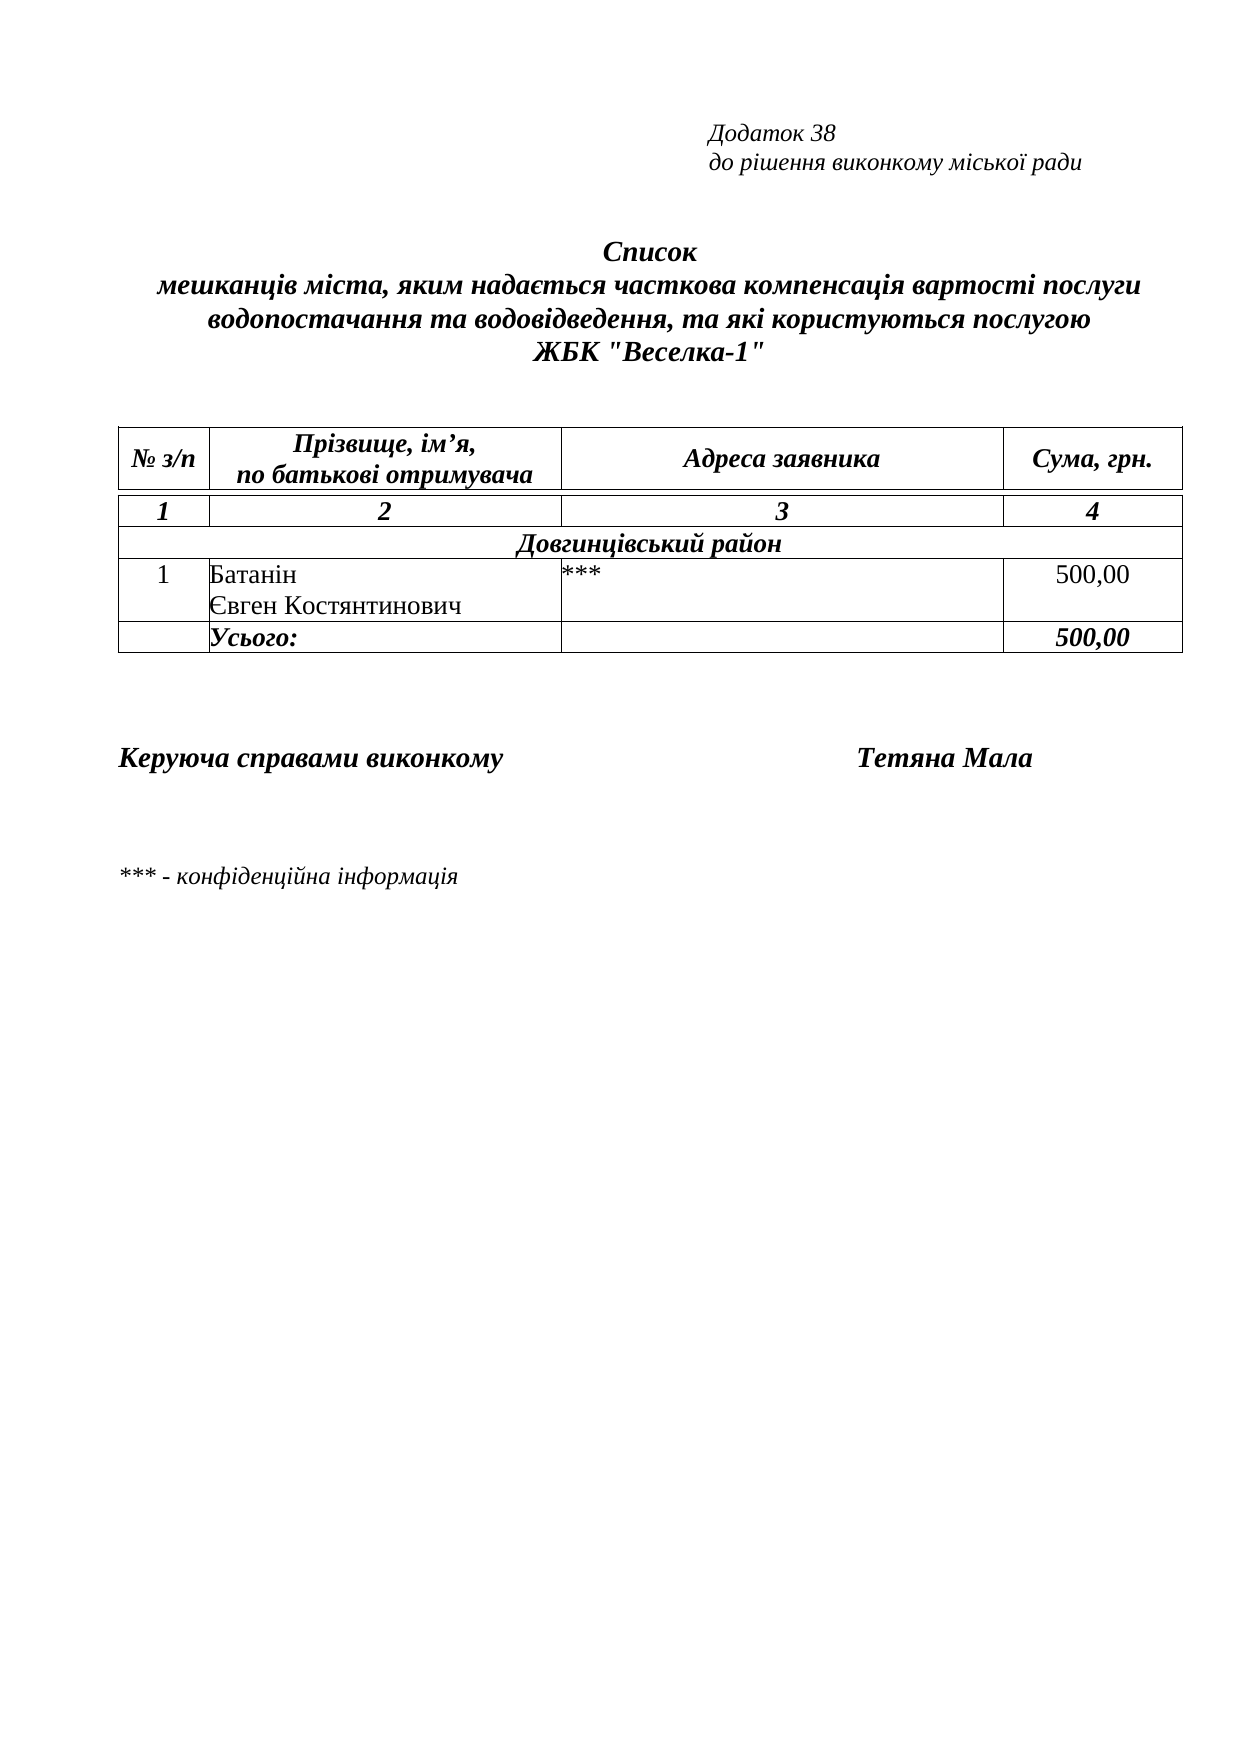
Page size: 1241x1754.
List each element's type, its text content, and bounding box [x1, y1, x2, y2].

table_cell *** [562, 559, 1003, 621]
table_header 2 [210, 496, 561, 526]
table_header Адреса заявника [562, 428, 1003, 489]
table_cell 500,00 [1004, 622, 1182, 652]
table_header 1 [119, 496, 209, 526]
subtitle Список мешканців міста, яким надається часткова компенсація вартості послуги водопостачання та водовідведення, та які користуються послугою ЖБК "Веселка-1" [118, 234, 1181, 368]
text Керуюча справами виконкому Тетяна Мала [118, 740, 1181, 774]
subtitle Додаток 38 до рішення виконкому міської ради [708, 118, 1181, 176]
table_cell [562, 622, 1003, 652]
table_cell Усього: [210, 622, 561, 652]
table_header № з/п [119, 428, 209, 489]
table_cell Довгинцівський район [119, 527, 1182, 558]
table_header 4 [1004, 496, 1182, 526]
text *** - конфіденційна інформація [118, 861, 1181, 890]
table_cell 1 [119, 559, 209, 621]
table_header Прізвище, ім’я, по батькові отримувача [210, 428, 561, 489]
table_cell 500,00 [1004, 559, 1182, 621]
table_cell Батанін Євген Костянтинович [210, 559, 561, 621]
table_header Сума, грн. [1004, 428, 1182, 489]
table_header 3 [562, 496, 1003, 526]
table_cell [119, 622, 209, 652]
